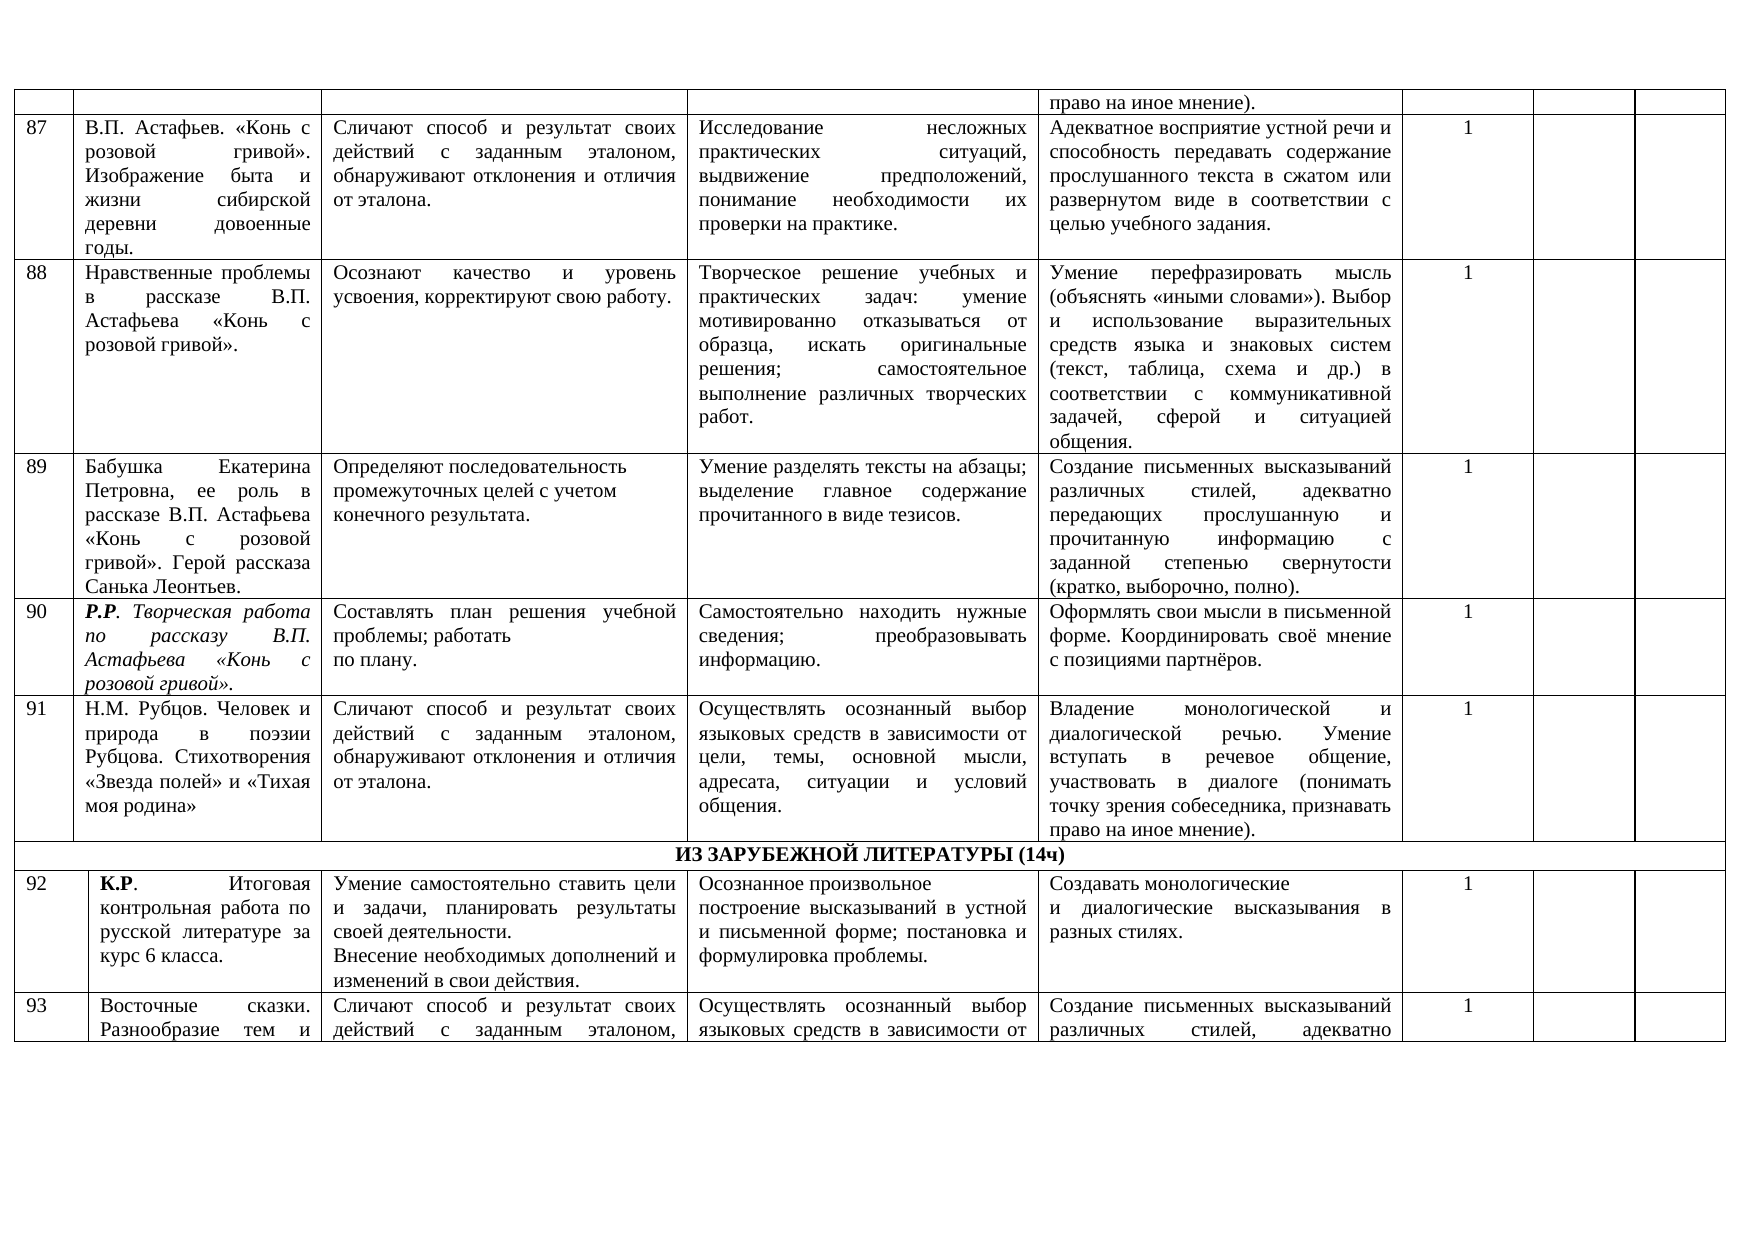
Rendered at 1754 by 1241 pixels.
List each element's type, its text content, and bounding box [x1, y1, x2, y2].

table_cell Создавать монологические и диалогические высказывания в разных стилях. [1039, 871, 1402, 992]
table_cell Сличают способ и результат своих действий с заданным эталоном, обнаруживают отклонения и отличия от эталона. [322, 696, 687, 841]
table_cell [74, 90, 321, 114]
table_cell Исследование несложных практических ситуаций, выдвижение предположений, понимание необходимости их проверки на практике. [688, 115, 1038, 259]
table_cell 1 [1403, 993, 1533, 1041]
table_cell ИЗ ЗАРУБЕЖНОЙ ЛИТЕРАТУРЫ (14ч) [15, 842, 1725, 870]
table_cell Оформлять свои мысли в письменной форме. Координировать своё мнение с позициями партнёров. [1039, 599, 1402, 695]
table_cell 1 [1403, 454, 1533, 598]
table_cell [1636, 871, 1725, 992]
table_cell 1 [1403, 115, 1533, 259]
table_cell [1039, 993, 1402, 1041]
table_cell Р.Р. Творческая работа по рассказу В.П. Астафьева «Конь с розовой гривой». [74, 599, 321, 695]
table_cell [1534, 260, 1634, 453]
table_cell Бабушка Екатерина Петровна, ее роль в рассказе В.П. Астафьева «Конь с розовой гривой». Герой рассказа Санька Леонтьев. [74, 454, 321, 598]
table_cell [1636, 454, 1725, 598]
table_cell Составлять план решения учебной проблемы; работать по плану. [322, 599, 687, 695]
table_cell [1534, 90, 1634, 114]
table_cell Умение разделять тексты на абзацы; выделение главное содержание прочитанного в виде тезисов. [688, 454, 1038, 598]
table_cell Определяют последовательность промежуточных целей с учетом конечного результата. [322, 454, 687, 598]
table_cell 90 [15, 599, 73, 695]
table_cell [688, 90, 1038, 114]
table_cell [1636, 115, 1725, 259]
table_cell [1039, 90, 1402, 114]
table_cell [1534, 871, 1634, 992]
table_cell 88 [15, 260, 73, 453]
table_cell Самостоятельно находить нужные сведения; преобразовывать информацию. [688, 599, 1038, 695]
table_cell Умение перефразировать мысль (объяснять «иными словами»). Выбор и использование выразительных средств языка и знаковых систем (текст, таблица, схема и др.) в соответствии с коммуникативной задачей, сферой и ситуацией общения. [1039, 260, 1402, 453]
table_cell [322, 90, 687, 114]
table_cell Адекватное восприятие устной речи и способность передавать содержание прослушанного текста в сжатом или развернутом виде в соответствии с целью учебного задания. [1039, 115, 1402, 259]
table_cell 1 [1403, 260, 1533, 453]
table_cell [1534, 993, 1634, 1041]
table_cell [89, 993, 321, 1041]
table_cell [1636, 599, 1725, 695]
table_cell [1636, 90, 1725, 114]
table_cell [1534, 115, 1634, 259]
table_cell Осознанное произвольное построение высказываний в устной и письменной форме; постановка и формулировка проблемы. [688, 871, 1038, 992]
table_cell 1 [1403, 871, 1533, 992]
table_cell Н.М. Рубцов. Человек и природа в поэзии Рубцова. Стихотворения «Звезда полей» и «Тихая моя родина» [74, 696, 321, 841]
table_cell Осознают качество и уровень усвоения, корректируют свою работу. [322, 260, 687, 453]
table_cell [688, 993, 1038, 1041]
table_cell 92 [15, 871, 88, 992]
table_cell В.П. Астафьев. «Конь с розовой гривой». Изображение быта и жизни сибирской деревни довоенные годы. [74, 115, 321, 259]
table_cell [1636, 993, 1725, 1041]
table_cell [1636, 696, 1725, 841]
table_cell 1 [1403, 696, 1533, 841]
table_cell 86 [15, 90, 73, 114]
table_cell [1636, 260, 1725, 453]
table_cell Сличают способ и результат своих действий с заданным эталоном, обнаруживают отклонения и отличия от эталона. [322, 115, 687, 259]
table_cell 91 [15, 696, 73, 841]
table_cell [322, 993, 687, 1041]
table_cell 89 [15, 454, 73, 598]
table_cell 87 [15, 115, 73, 259]
table_cell К.Р. Итоговая контрольная работа по русской литературе за курс 6 класса. [89, 871, 321, 992]
table_cell 1 [1403, 599, 1533, 695]
table_cell 1 [1403, 90, 1533, 114]
table_cell Умение самостоятельно ставить цели и задачи, планировать результаты своей деятельности. Внесение необходимых дополнений и изменений в свои действия. [322, 871, 687, 992]
table_cell Нравственные проблемы в рассказе В.П. Астафьева «Конь с розовой гривой». [74, 260, 321, 453]
table_cell [1534, 599, 1634, 695]
table_cell 93 [15, 993, 88, 1041]
table_cell [1534, 454, 1634, 598]
table_cell Творческое решение учебных и практических задач: умение мотивированно отказываться от образца, искать оригинальные решения; самостоятельное выполнение различных творческих работ. [688, 260, 1038, 453]
table_cell [1534, 696, 1634, 841]
table_cell Осуществлять осознанный выбор языковых средств в зависимости от цели, темы, основной мысли, адресата, ситуации и условий общения. [688, 696, 1038, 841]
